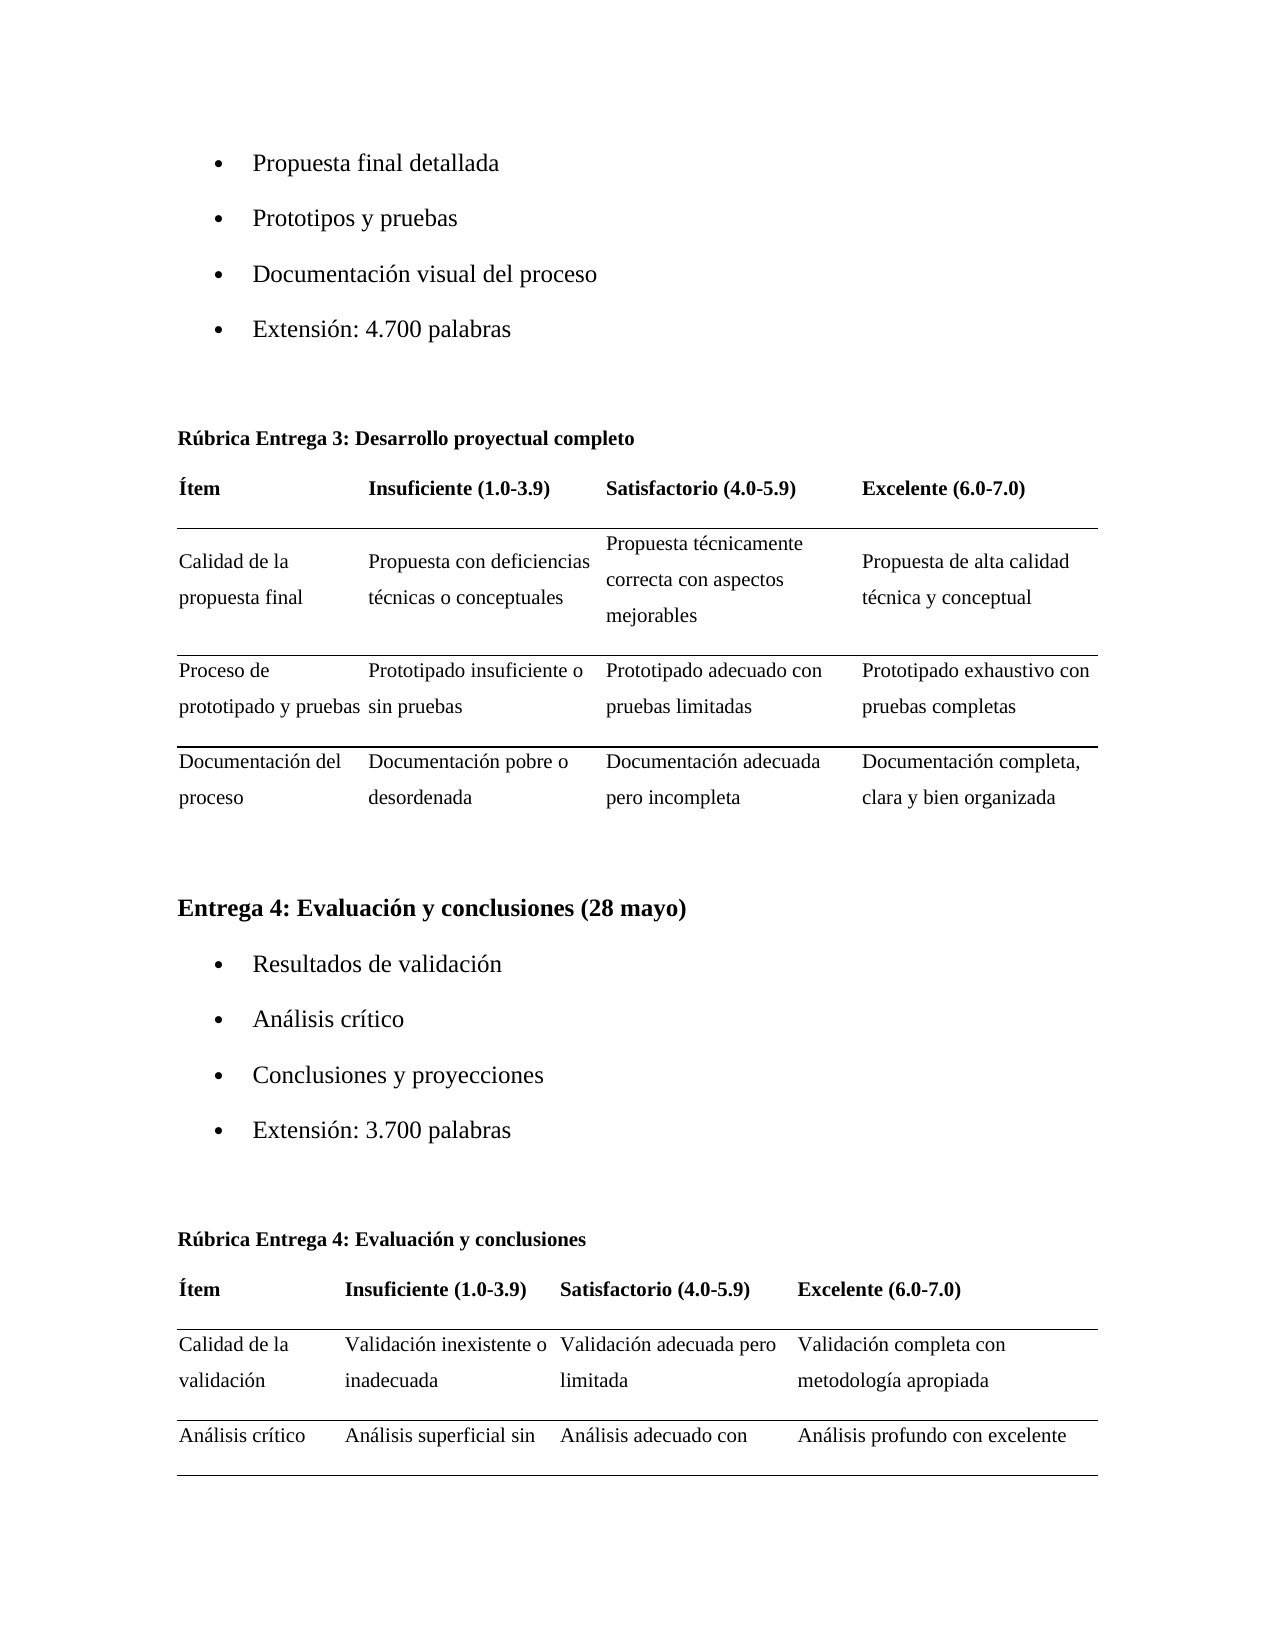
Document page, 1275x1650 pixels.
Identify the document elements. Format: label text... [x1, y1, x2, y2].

list Propuesta final detallada [215, 148, 1098, 176]
table_cell Documentación adecuada pero incompleta [604, 748, 860, 837]
table_header Satisfactorio (4.0-5.9) [558, 1275, 796, 1329]
list Documentación visual del proceso [215, 259, 1098, 288]
table_cell Propuesta de alta calidad técnica y conceptual [860, 529, 1098, 655]
table_cell Análisis superficial sin autocrítica [343, 1421, 558, 1475]
list Extensión: 3.700 palabras [215, 1116, 1098, 1144]
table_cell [558, 1421, 796, 1475]
table_cell Prototipado adecuado con pruebas limitadas [604, 656, 860, 746]
table_header Insuficiente (1.0-3.9) [343, 1275, 558, 1329]
table_header Insuficiente (1.0-3.9) [367, 474, 604, 528]
table_cell Prototipado insuficiente o sin pruebas [367, 656, 604, 746]
table_cell Prototipado exhaustivo con pruebas completas [860, 656, 1098, 746]
table_cell Documentación del proceso [177, 748, 367, 837]
table_cell Validación adecuada pero limitada [558, 1330, 796, 1420]
table_cell Proceso de prototipado y pruebas [177, 656, 367, 746]
text Rúbrica Entrega 4: Evaluación y conclusiones [177, 1227, 1098, 1251]
table_cell Propuesta técnicamente correcta con aspectos mejorables [604, 529, 860, 655]
list Análisis crítico [215, 1004, 1098, 1033]
table_cell Documentación pobre o desordenada [367, 748, 604, 837]
table_cell Validación inexistente o inadecuada [343, 1330, 558, 1420]
table_header Ítem [177, 1275, 343, 1329]
table_cell Propuesta con deficiencias técnicas o conceptuales [367, 529, 604, 655]
table_header Excelente (6.0-7.0) [860, 474, 1098, 528]
list Resultados de validación [215, 949, 1098, 977]
text Rúbrica Entrega 3: Desarrollo proyectual completo [177, 426, 1098, 450]
table_cell Análisis crítico [177, 1421, 343, 1475]
table_header Excelente (6.0-7.0) [796, 1275, 1098, 1329]
list Prototipos y pruebas [215, 203, 1098, 232]
table_cell Calidad de la validación [177, 1330, 343, 1420]
table_cell Validación completa con metodología apropiada [796, 1330, 1098, 1420]
text Entrega 4: Evaluación y conclusiones (28 mayo) [177, 893, 1098, 922]
table_header Ítem [177, 474, 367, 528]
table_cell Calidad de la propuesta final [177, 529, 367, 655]
list Extensión: 4.700 palabras [215, 314, 1098, 343]
list Conclusiones y proyecciones [215, 1060, 1098, 1089]
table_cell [796, 1421, 1098, 1475]
table_header Satisfactorio (4.0-5.9) [604, 474, 860, 528]
table_cell Documentación completa, clara y bien organizada [860, 748, 1098, 837]
